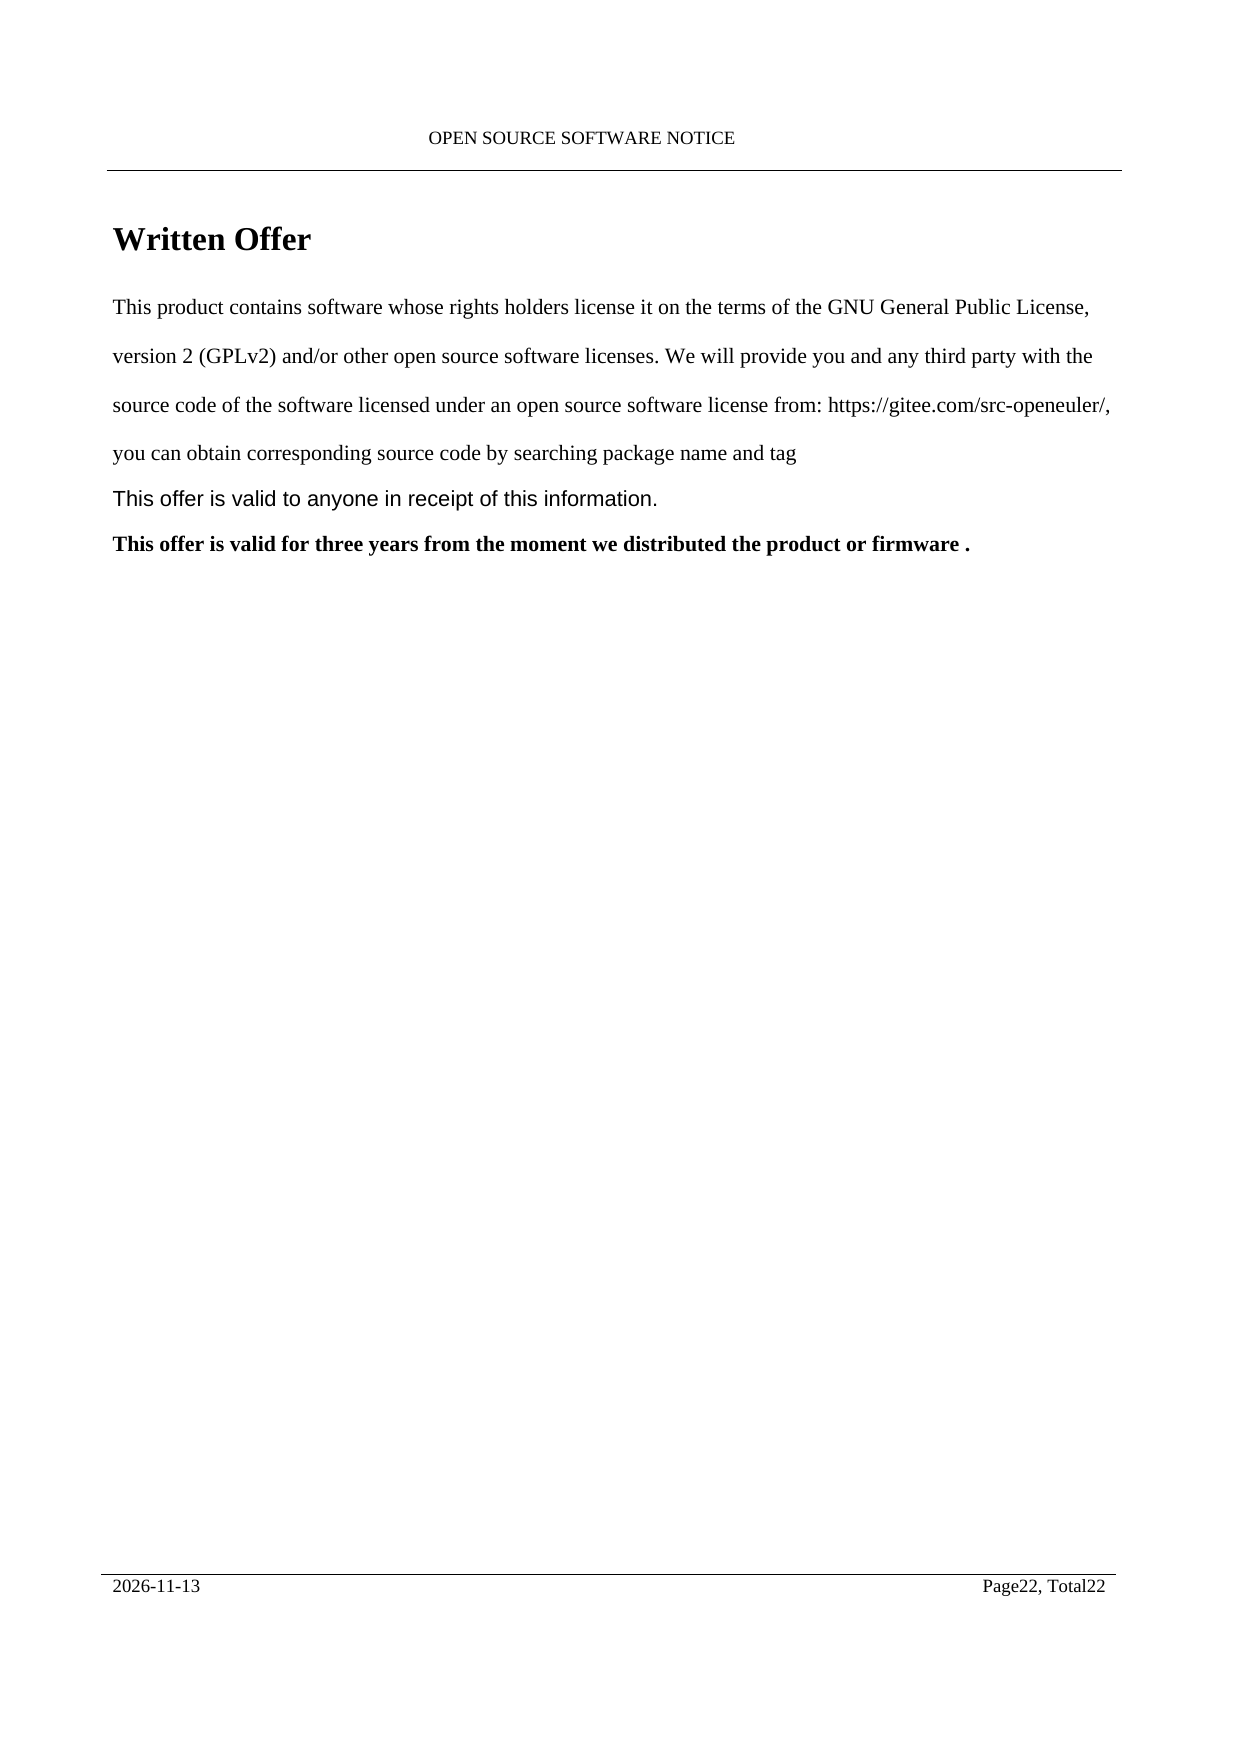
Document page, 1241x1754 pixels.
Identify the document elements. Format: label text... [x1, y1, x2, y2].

text This offer is valid for three years from the moment we distributed the product or firmware . [112, 527, 1128, 559]
text This product contains software whose rights holders license it on the terms of the GNU General Public License, version 2 (GPLv2) and/or other open source software licenses. We will provide you and any third party with the source code of the software licensed under an open source software license from: https://gitee.com/src-openeuler/, you can obtain corresponding source code by searching package name and tag [112, 291, 1128, 469]
text Written Offer [112, 206, 1128, 271]
text This offer is valid to anyone in receipt of this information. [112, 482, 1128, 514]
